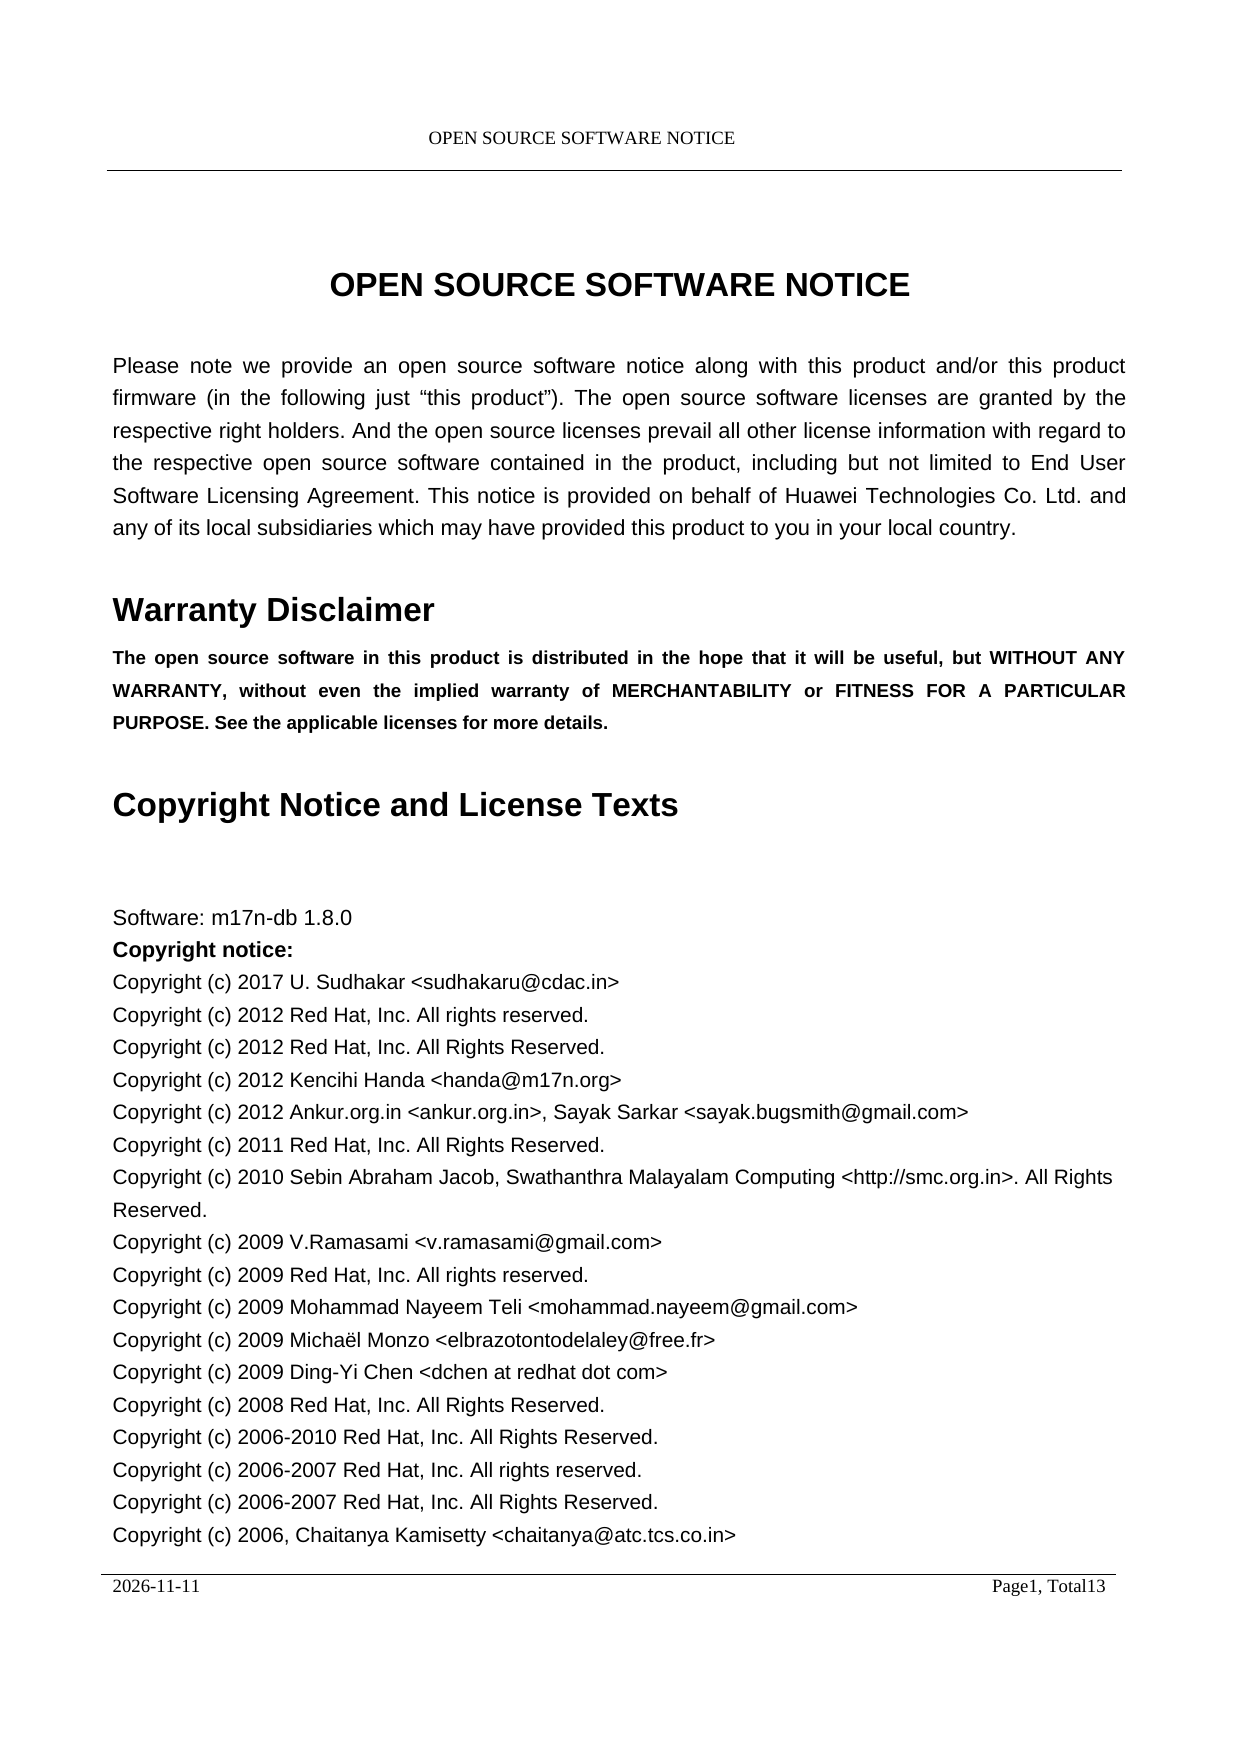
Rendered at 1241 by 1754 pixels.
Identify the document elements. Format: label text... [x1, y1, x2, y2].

text Copyright (c) 2009 V.Ramasami <v.ramasami@gmail.com> [112, 1226, 1128, 1258]
text Copyright (c) 2009 Mohammad Nayeem Teli <mohammad.nayeem@gmail.com> [112, 1291, 1128, 1323]
text Copyright (c) 2011 Red Hat, Inc. All Rights Reserved. [112, 1128, 1128, 1161]
text Copyright (c) 2006-2007 Red Hat, Inc. All rights reserved. [112, 1453, 1128, 1486]
text Copyright (c) 2012 Red Hat, Inc. All rights reserved. [112, 998, 1128, 1031]
text Copyright (c) 2012 Ankur.org.in <ankur.org.in>, Sayak Sarkar <sayak.bugsmith@gmail.com> [112, 1096, 1128, 1128]
text Copyright (c) 2009 Ding-Yi Chen <dchen at redhat dot com> [112, 1356, 1128, 1388]
text Software: m17n-db 1.8.0 [112, 901, 1128, 933]
text Copyright Notice and License Texts [112, 771, 1128, 836]
text Copyright (c) 2009 Red Hat, Inc. All rights reserved. [112, 1258, 1128, 1291]
text Copyright (c) 2006, Chaitanya Kamisetty <chaitanya@atc.tcs.co.in> [112, 1518, 1128, 1551]
text Copyright (c) 2006-2007 Red Hat, Inc. All Rights Reserved. [112, 1486, 1128, 1518]
text Copyright (c) 2010 Sebin Abraham Jacob, Swathanthra Malayalam Computing <http://smc.org.in>. All Rights Reserved. [112, 1161, 1128, 1226]
text Warranty Disclaimer [112, 576, 1128, 641]
text Copyright (c) 2017 U. Sudhakar <sudhakaru@cdac.in> [112, 966, 1128, 998]
text OPEN SOURCE SOFTWARE NOTICE [112, 251, 1128, 316]
text The open source software in this product is distributed in the hope that it will be useful, but WITHOUT ANY WARRANTY, without even the implied warranty of MERCHANTABILITY or FITNESS FOR A PARTICULAR PURPOSE. See the applicable licenses for more details. [112, 641, 1128, 739]
text Copyright (c) 2012 Kencihi Handa <handa@m17n.org> [112, 1063, 1128, 1096]
text Copyright (c) 2012 Red Hat, Inc. All Rights Reserved. [112, 1031, 1128, 1063]
text Copyright (c) 2006-2010 Red Hat, Inc. All Rights Reserved. [112, 1421, 1128, 1453]
text Copyright (c) 2009 Michaël Monzo <elbrazotontodelaley@free.fr> [112, 1323, 1128, 1356]
text Copyright notice: [112, 933, 1128, 966]
text Copyright (c) 2008 Red Hat, Inc. All Rights Reserved. [112, 1388, 1128, 1421]
text Please note we provide an open source software notice along with this product and/or this product firmware (in the following just “this product”). The open source software licenses are granted by the respective right holders. And the open source licenses prevail all other license information with regard to the respective open source software contained in the product, including but not limited to End User Software Licensing Agreement. This notice is provided on behalf of Huawei Technologies Co. Ltd. and any of its local subsidiaries which may have provided this product to you in your local country. [112, 349, 1128, 544]
